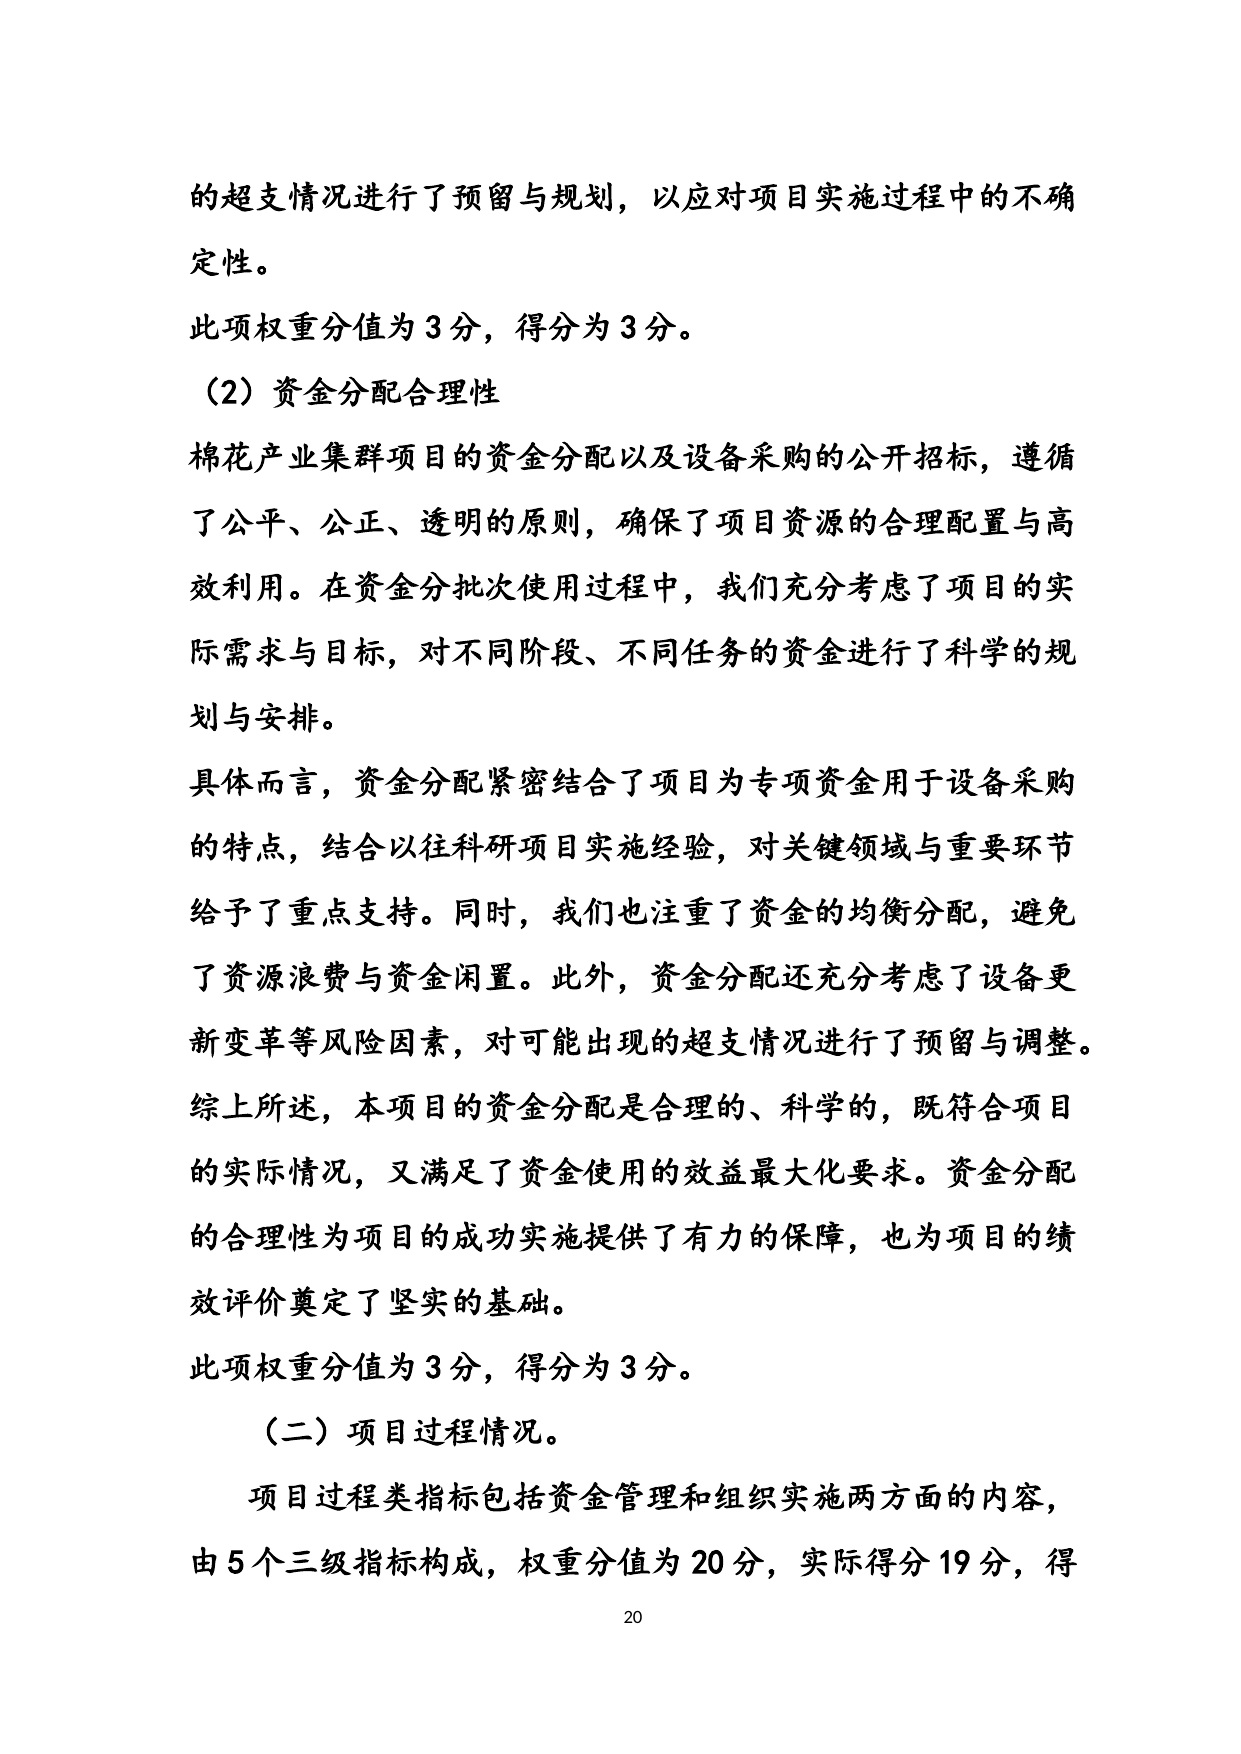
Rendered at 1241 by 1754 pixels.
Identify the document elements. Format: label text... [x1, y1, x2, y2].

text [187, 162, 1078, 1397]
text （二）项目过程情况。 [187, 1397, 1078, 1462]
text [187, 1462, 1078, 1592]
